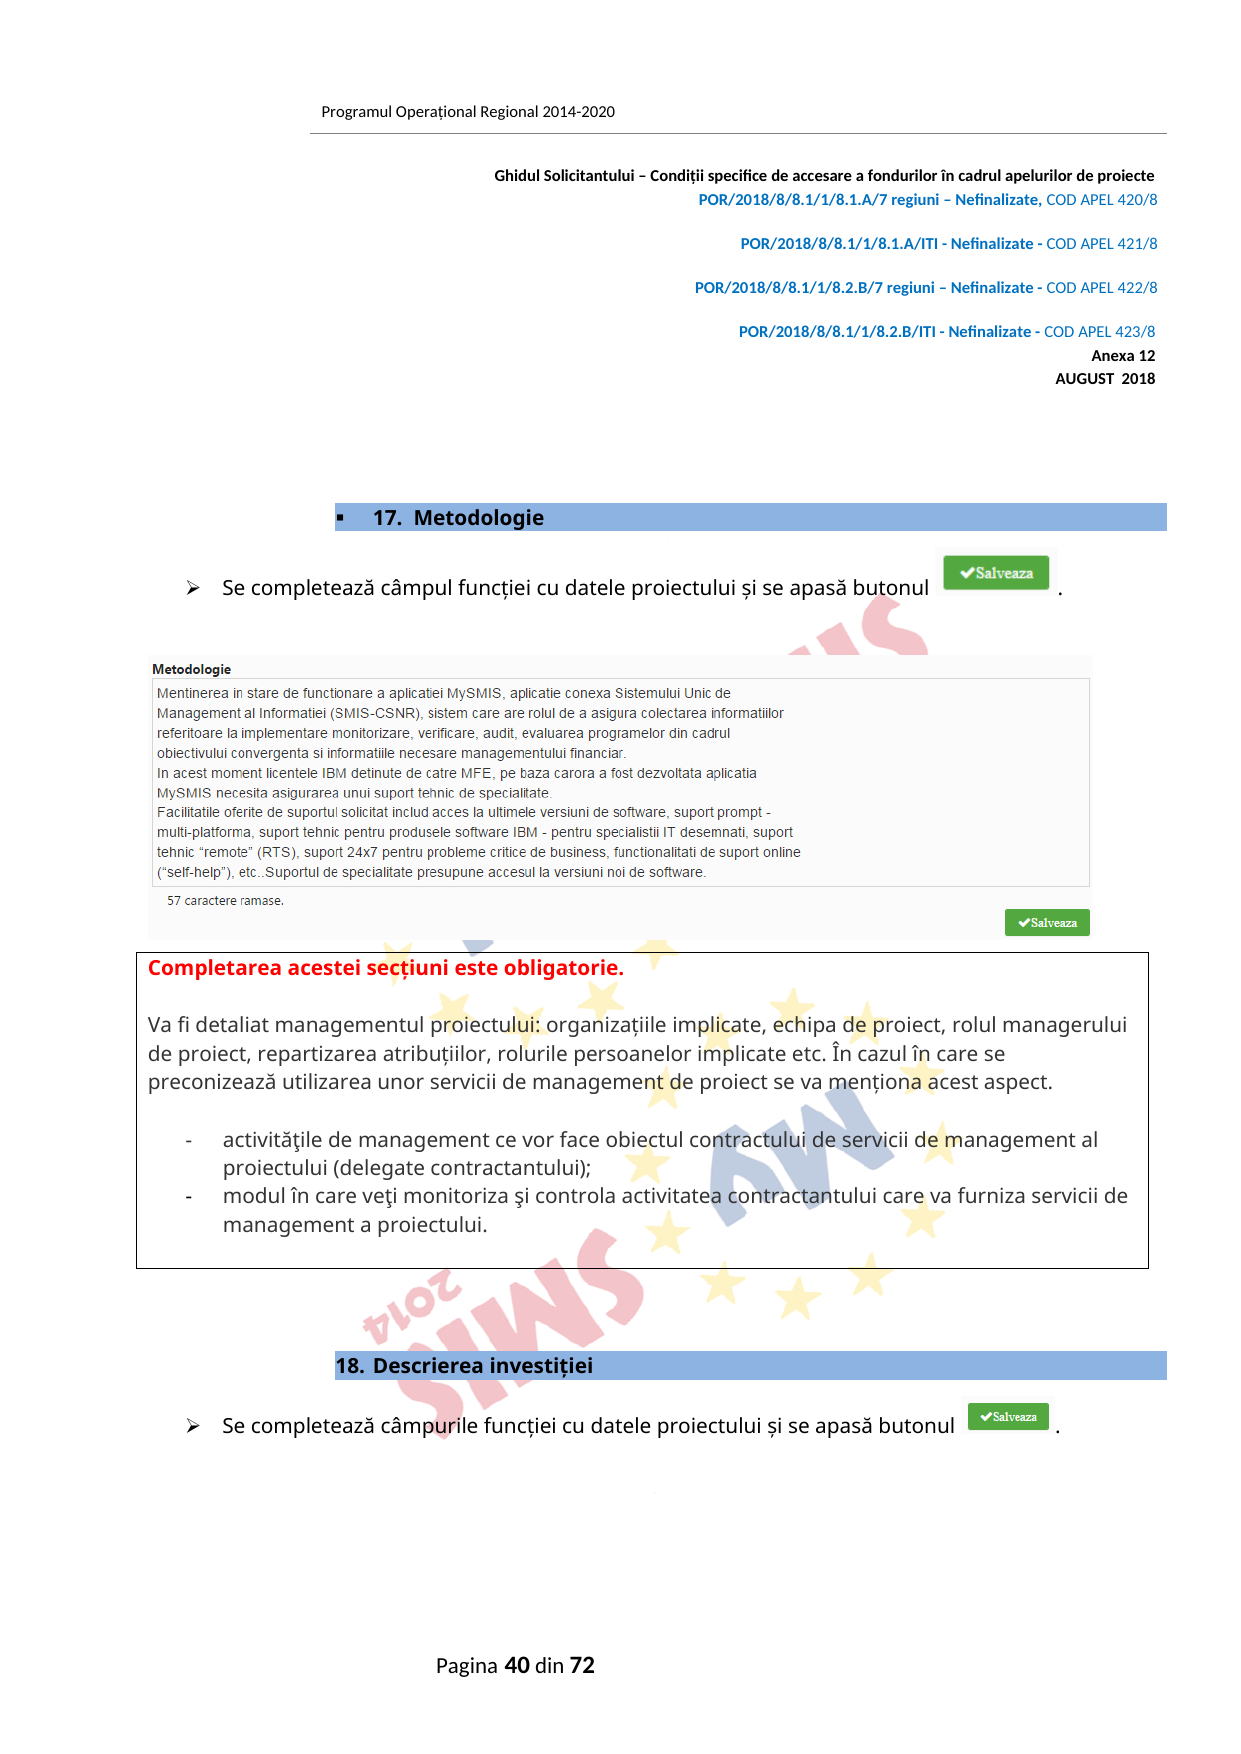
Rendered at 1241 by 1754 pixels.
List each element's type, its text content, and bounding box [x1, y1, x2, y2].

subtitle Descrierea investiției [335, 1351, 1167, 1380]
table_header Completarea acestei secțiuni este obligatorie. Va fi detaliat managementul proiectului: organizațiile implicate, echipa de proiect, rolul managerului de proiect, repartizarea atribuțiilor, rolurile persoanelor implicate etc. În cazul în care se preconizează utilizarea unor servicii de management de proiect se va menționa acest aspect. activităţile de management ce vor face obiectul contractului de servicii de management al proiectului (delegate contractantului); modul în care veţi monitoriza şi controla activitatea contractantului care va furniza servicii de management a proiectului. [137, 953, 1148, 1268]
list Se completează câmpurile funcției cu datele proiectului și se apasă butonul . [185, 1396, 1167, 1439]
list Se completează câmpul funcției cu datele proiectului și se apasă butonul . [185, 548, 1167, 602]
picture [147, 396, 1159, 1634]
subtitle 17. Metodologie [335, 503, 1167, 531]
